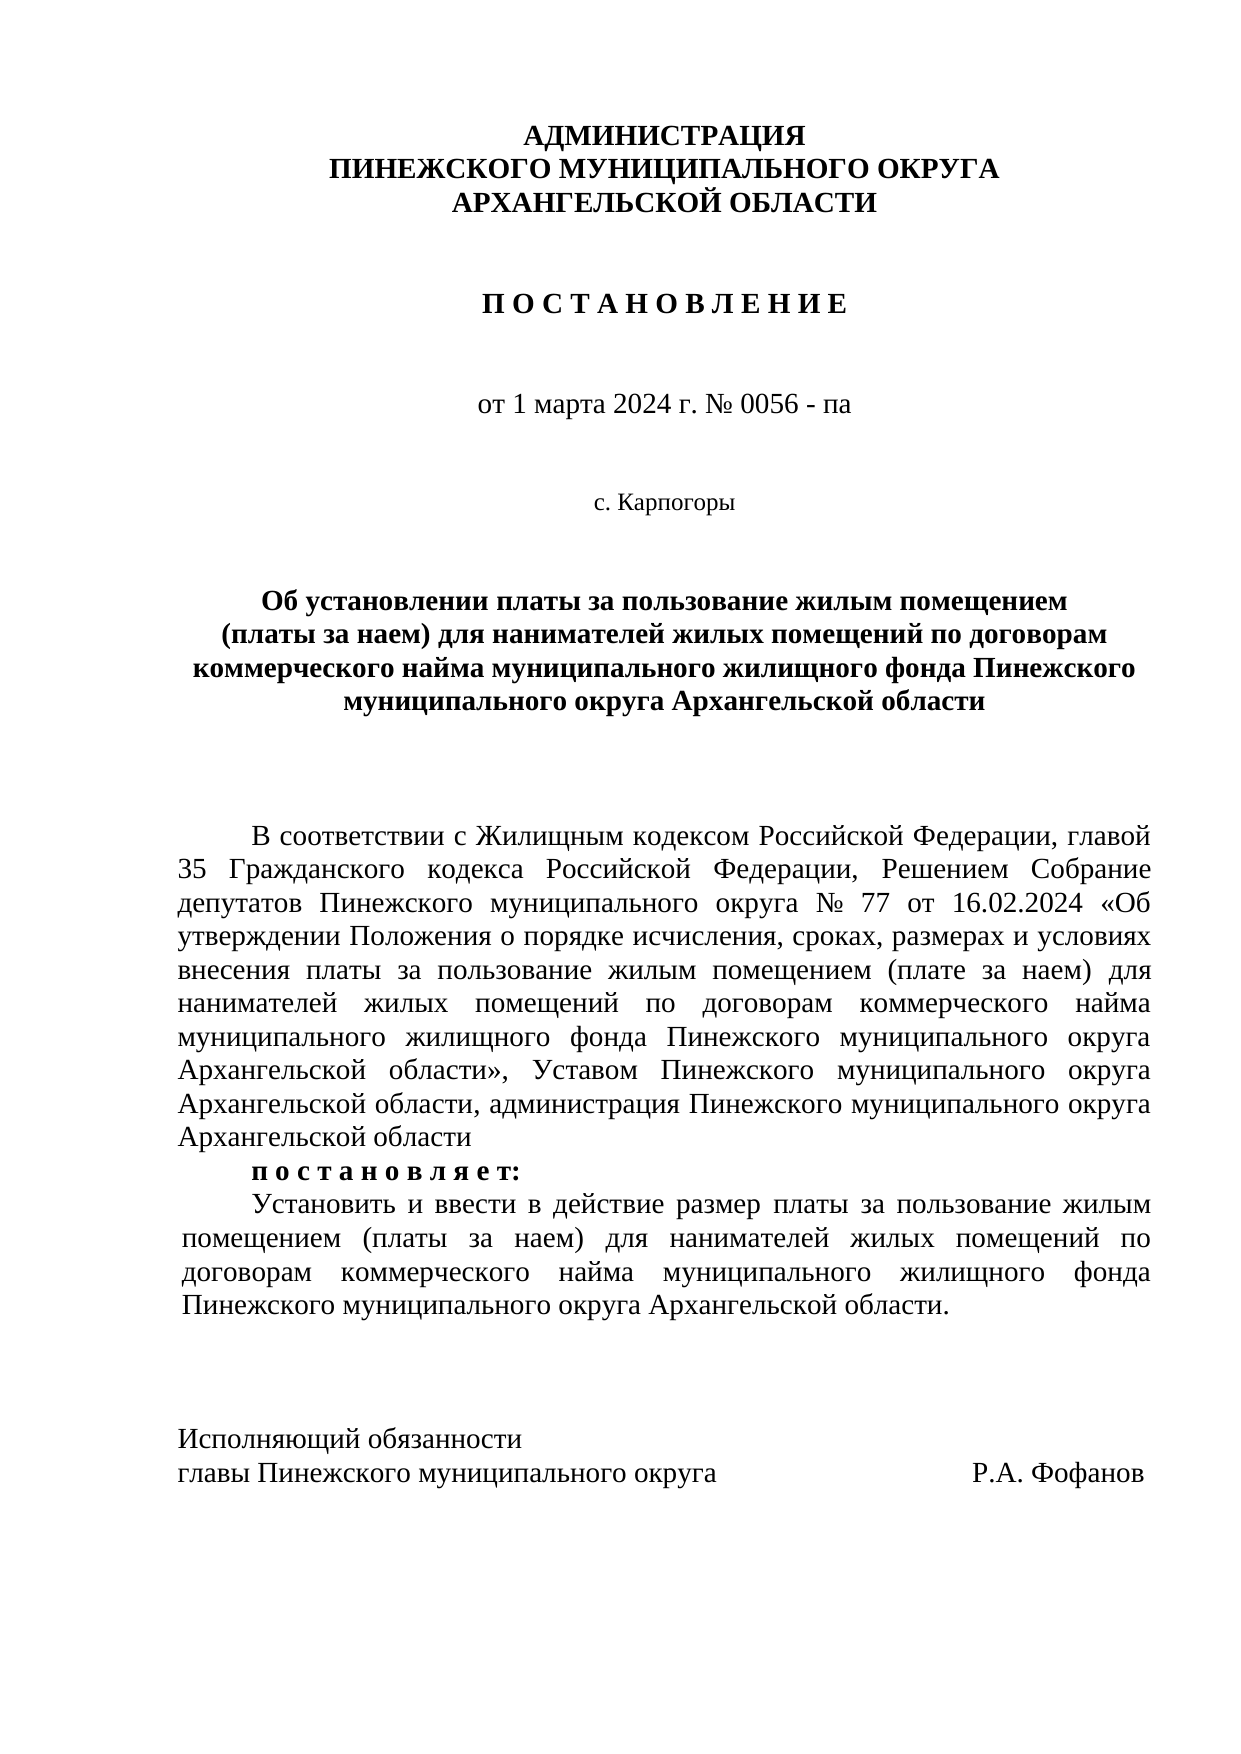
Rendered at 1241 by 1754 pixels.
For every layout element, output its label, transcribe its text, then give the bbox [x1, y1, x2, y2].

text от 1 марта 2024 г. № 0056 - па [177, 386, 1152, 420]
title АДМИНИСТРАЦИЯ [177, 118, 1152, 152]
text п о с т а н о в л я е т: [177, 1153, 1152, 1187]
text главы Пинежского муниципального округа Р.А. Фофанов [177, 1455, 1152, 1488]
text (платы за наем) для нанимателей жилых помещений по договорам коммерческого найма муниципального жилищного фонда Пинежского муниципального округа Архангельской области [177, 616, 1152, 717]
text П О С Т А Н О В Л Е Н И Е [177, 286, 1152, 319]
title ПИНЕЖСКОГО МУНИЦИПАЛЬНОГО ОКРУГА [177, 152, 1152, 185]
text Установить и ввести в действие размер платы за пользование жилым помещением (платы за наем) для нанимателей жилых помещений по договорам коммерческого найма муниципального жилищного фонда Пинежского муниципального округа Архангельской области. [182, 1187, 1152, 1321]
title АРХАНГЕЛЬСКОЙ ОБЛАСТИ [177, 185, 1152, 219]
text Об установлении платы за пользование жилым помещением [177, 583, 1152, 616]
text Исполняющий обязанности [177, 1421, 1152, 1455]
text В соответствии с Жилищным кодексом Российской Федерации, главой 35 Гражданского кодекса Российской Федерации, Решением Собрание депутатов Пинежского муниципального округа № 77 от 16.02.2024 «Об утверждении Положения о порядке исчисления, сроках, размерах и условиях внесения платы за пользование жилым помещением (плате за наем) для нанимателей жилых помещений по договорам коммерческого найма муниципального жилищного фонда Пинежского муниципального округа Архангельской области», Уставом Пинежского муниципального округа Архангельской области, администрация Пинежского муниципального округа Архангельской области [177, 818, 1152, 1153]
text с. Карпогоры [177, 487, 1152, 516]
